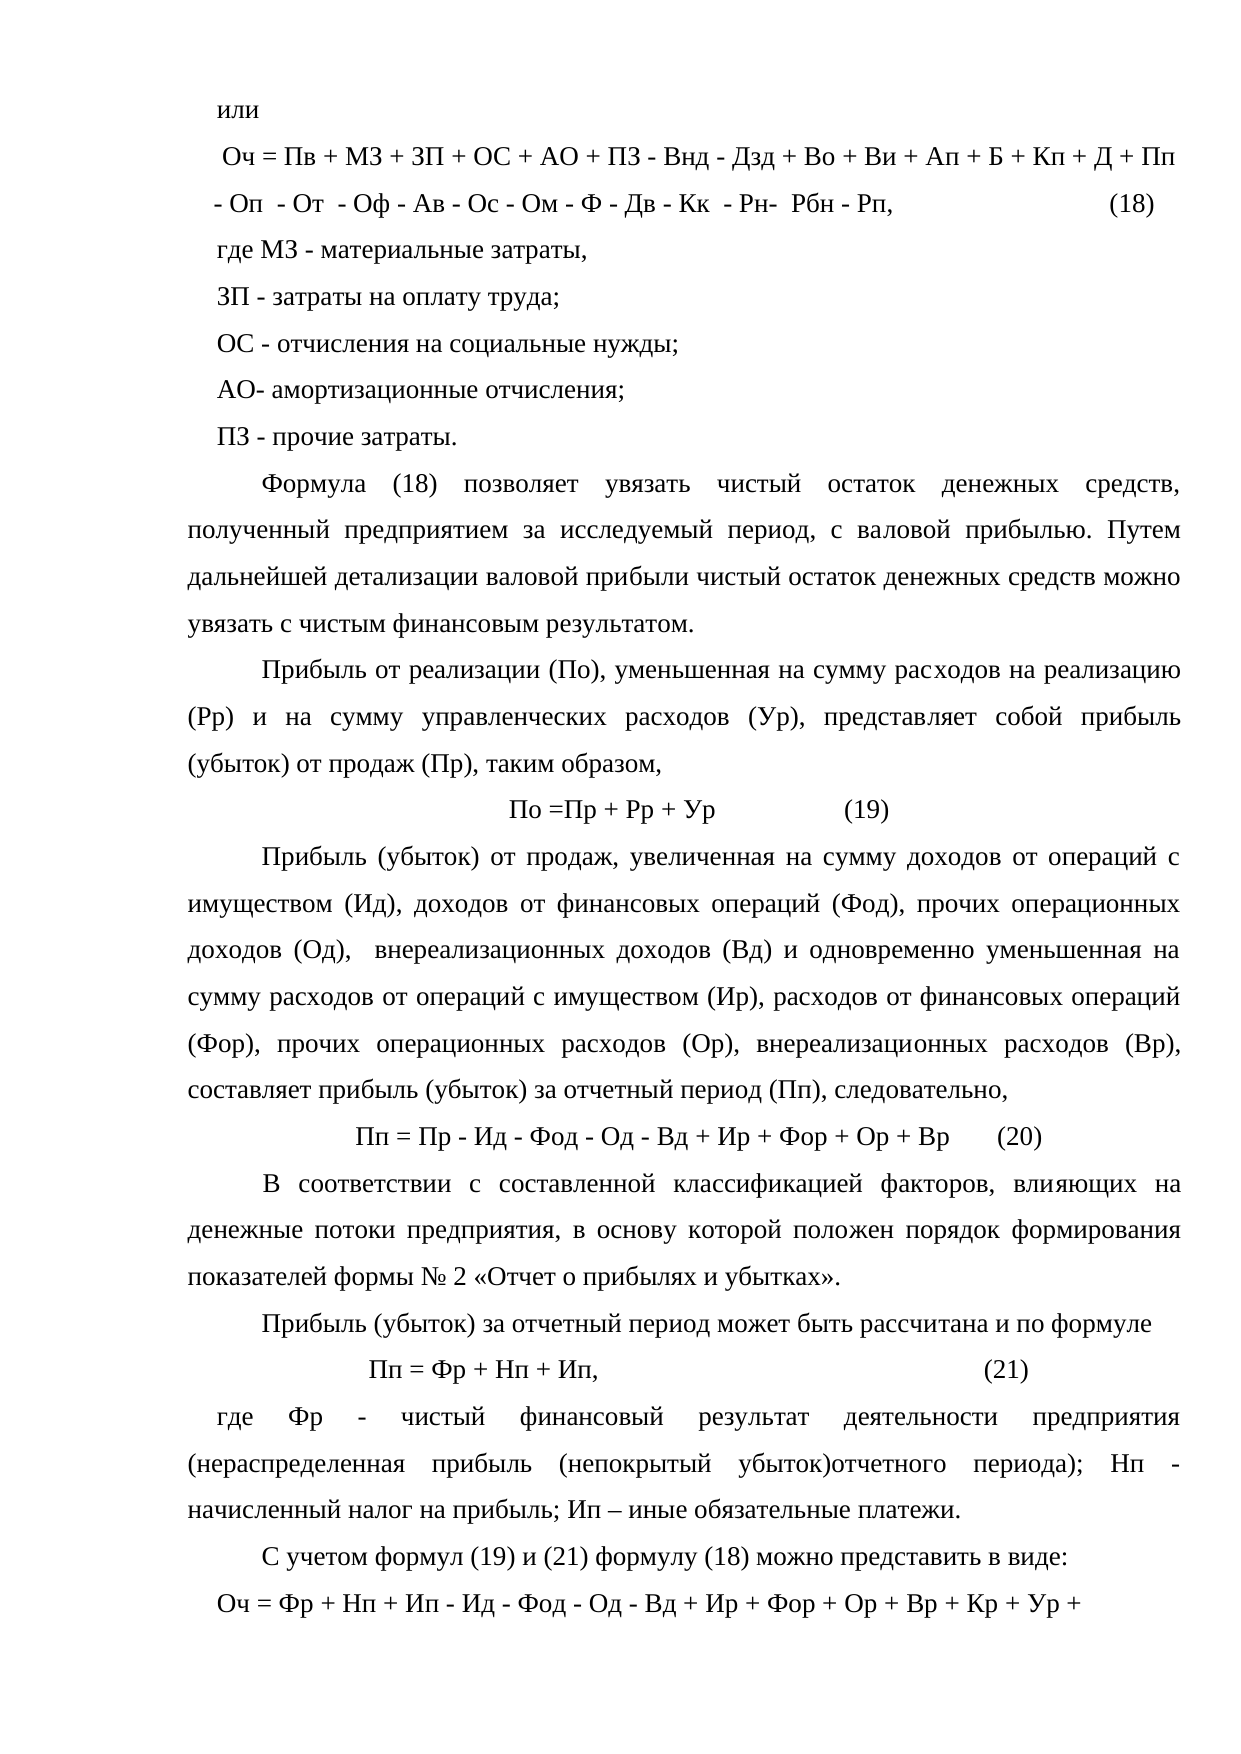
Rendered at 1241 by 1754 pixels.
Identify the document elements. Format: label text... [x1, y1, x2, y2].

text где МЗ - материальные затраты, [187, 234, 1181, 265]
text По =Пр + Рр + Ур (19) [187, 794, 1181, 825]
text Оч = Пв + МЗ + ЗП + ОС + АО + ПЗ - Внд - Дзд + Во + Ви + Ап + Б + Кп + Д + Пп - Оп - От - Оф - Ав - Ос - Ом - Ф - Дв - Кк - Рн- Рбн - Рп, (18) [187, 140, 1181, 218]
text В соответствии с составленной классификацией факторов, влияющих на денежные потоки предприятия, в основу которой положен порядок формирования показателей формы № 2 «Отчет о прибылях и убытках». [187, 1167, 1181, 1291]
text АО- амортизационные отчисления; [187, 374, 1181, 405]
text где Фр - чистый финансовый результат деятельности предприятия (нераспределенная прибыль (непокрытый убыток)отчетного периода); Нп - начисленный налог на прибыль; Ип – иные обязательные платежи. [187, 1400, 1181, 1525]
text Прибыль от реализации (По), уменьшенная на сумму расходов на реализацию (Рр) и на сумму управленческих расходов (Ур), представляет собой прибыль (убыток) от продаж (Пр), таким образом, [187, 654, 1181, 778]
text С учетом формул (19) и (21) формулу (18) можно представить в виде: [187, 1540, 1181, 1571]
text Прибыль (убыток) от продаж, увеличенная на сумму доходов от операций с имуществом (Ид), доходов от финансовых операций (Фод), прочих операционных доходов (Од), внереализационных доходов (Вд) и одновременно уменьшенная на сумму расходов от операций с имуществом (Ир), расходов от финансовых операций (Фор), прочих операционных расходов (Ор), внереализационных расходов (Вр), составляет прибыль (убыток) за отчетный период (Пп), следовательно, [187, 840, 1181, 1105]
text ПЗ - прочие затраты. [187, 420, 1181, 451]
text Пп = Фр + Нп + Ип, (21) [187, 1354, 1181, 1385]
text или [187, 94, 1181, 125]
text Пп = Пр - Ид - Фод - Од - Вд + Ир + Фор + Ор + Вр (20) [187, 1120, 1181, 1151]
text Формула (18) позволяет увязать чистый остаток денежных средств, полученный предприятием за исследуемый период, с валовой прибылью. Путем дальнейшей детализации валовой прибыли чистый остаток денежных средств можно увязать с чистым финансовым результатом. [187, 467, 1181, 638]
text ЗП - затраты на оплату труда; [187, 280, 1181, 311]
text Прибыль (убыток) за отчетный период может быть рассчитана и по формуле [187, 1307, 1181, 1338]
text Оч = Фр + Нп + Ип - Ид - Фод - Од - Вд + Ир + Фор + Ор + Вр + Кр + Ур + [187, 1587, 1181, 1618]
text ОС - отчисления на социальные нужды; [187, 327, 1181, 358]
